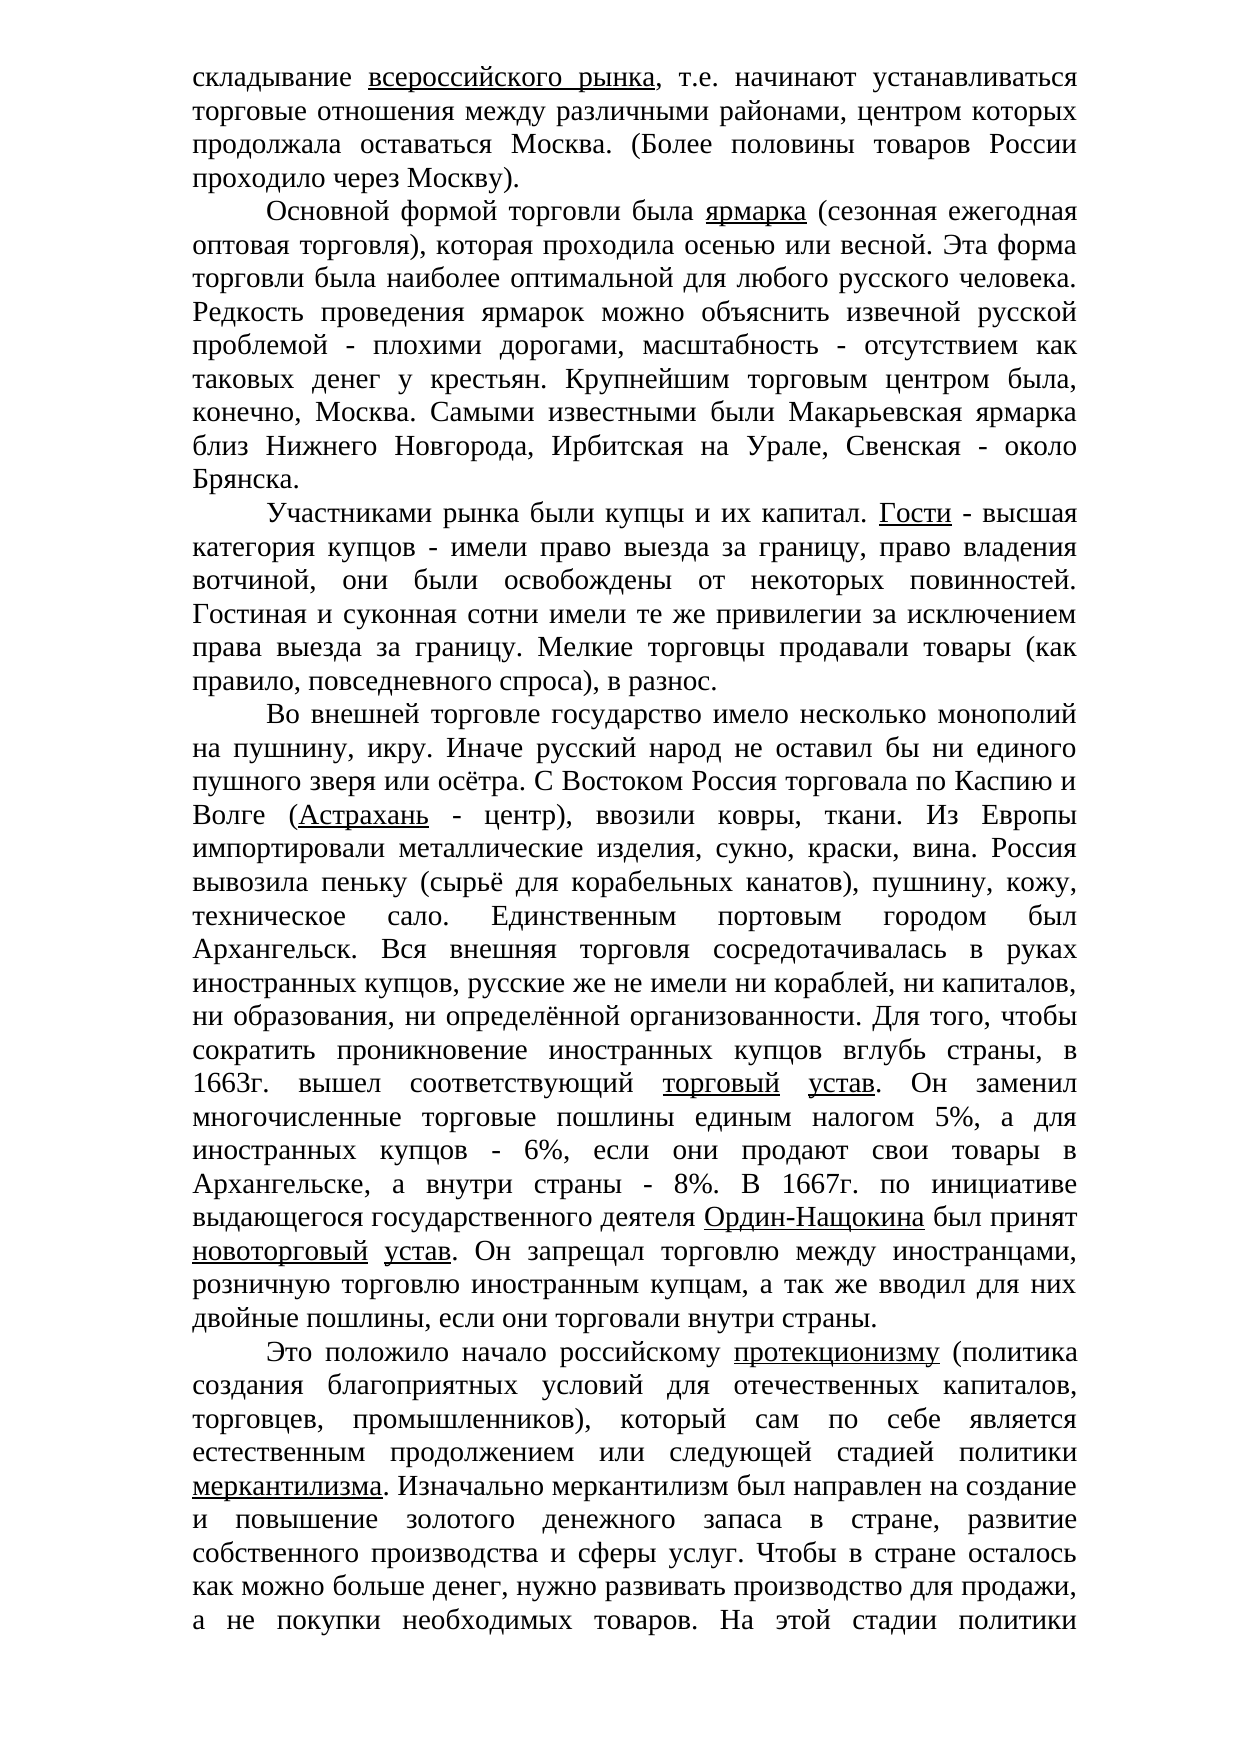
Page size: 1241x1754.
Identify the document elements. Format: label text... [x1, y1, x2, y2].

text Во внешней торговле государство имело несколько монополий на пушнину, икру. Иначе русский народ не оставил бы ни единого пушного зверя или осётра. С Востоком Россия торговала по Каспию и Волге (Астрахань - центр), ввозили ковры, ткани. Из Европы импортировали металлические изделия, сукно, краски, вина. Россия вывозила пеньку (сырьё для корабельных канатов), пушнину, кожу, техническое сало. Единственным портовым городом был Архангельск. Вся внешняя торговля сосредотачивалась в руках иностранных купцов, русские же не имели ни кораблей, ни капиталов, ни образования, ни определённой организованности. Для того, чтобы сократить проникновение иностранных купцов вглубь страны, в 1663г. вышел соответствующий торговый устав. Он заменил многочисленные торговые пошлины единым налогом 5%, а для иностранных купцов - 6%, если они продают свои товары в Архангельске, а внутри страны - 8%. В 1667г. по инициативе выдающегося государственного деятеля Ордин-Нащокина был принят новоторговый устав. Он запрещал торговлю между иностранцами, розничную торговлю иностранным купцам, а так же вводил для них двойные пошлины, если они торговали внутри страны. [192, 696, 1078, 1334]
text Участниками рынка были купцы и их капитал. Гости - высшая категория купцов - имели право выезда за границу, право владения вотчиной, они были освобождены от некоторых повинностей. Гостиная и суконная сотни имели те же привилегии за исключением права выезда за границу. Мелкие торговцы продавали товары (как правило, повседневного спроса), в разнос. [192, 495, 1078, 696]
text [192, 1334, 1078, 1636]
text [192, 59, 1078, 193]
text Основной формой торговли была ярмарка (сезонная ежегодная оптовая торговля), которая проходила осенью или весной. Эта форма торговли была наиболее оптимальной для любого русского человека. Редкость проведения ярмарок можно объяснить извечной русской проблемой - плохими дорогами, масштабность - отсутствием как таковых денег у крестьян. Крупнейшим торговым центром была, конечно, Москва. Самыми известными были Макарьевская ярмарка близ Нижнего Новгорода, Ирбитская на Урале, Свенская - около Брянска. [192, 193, 1078, 495]
